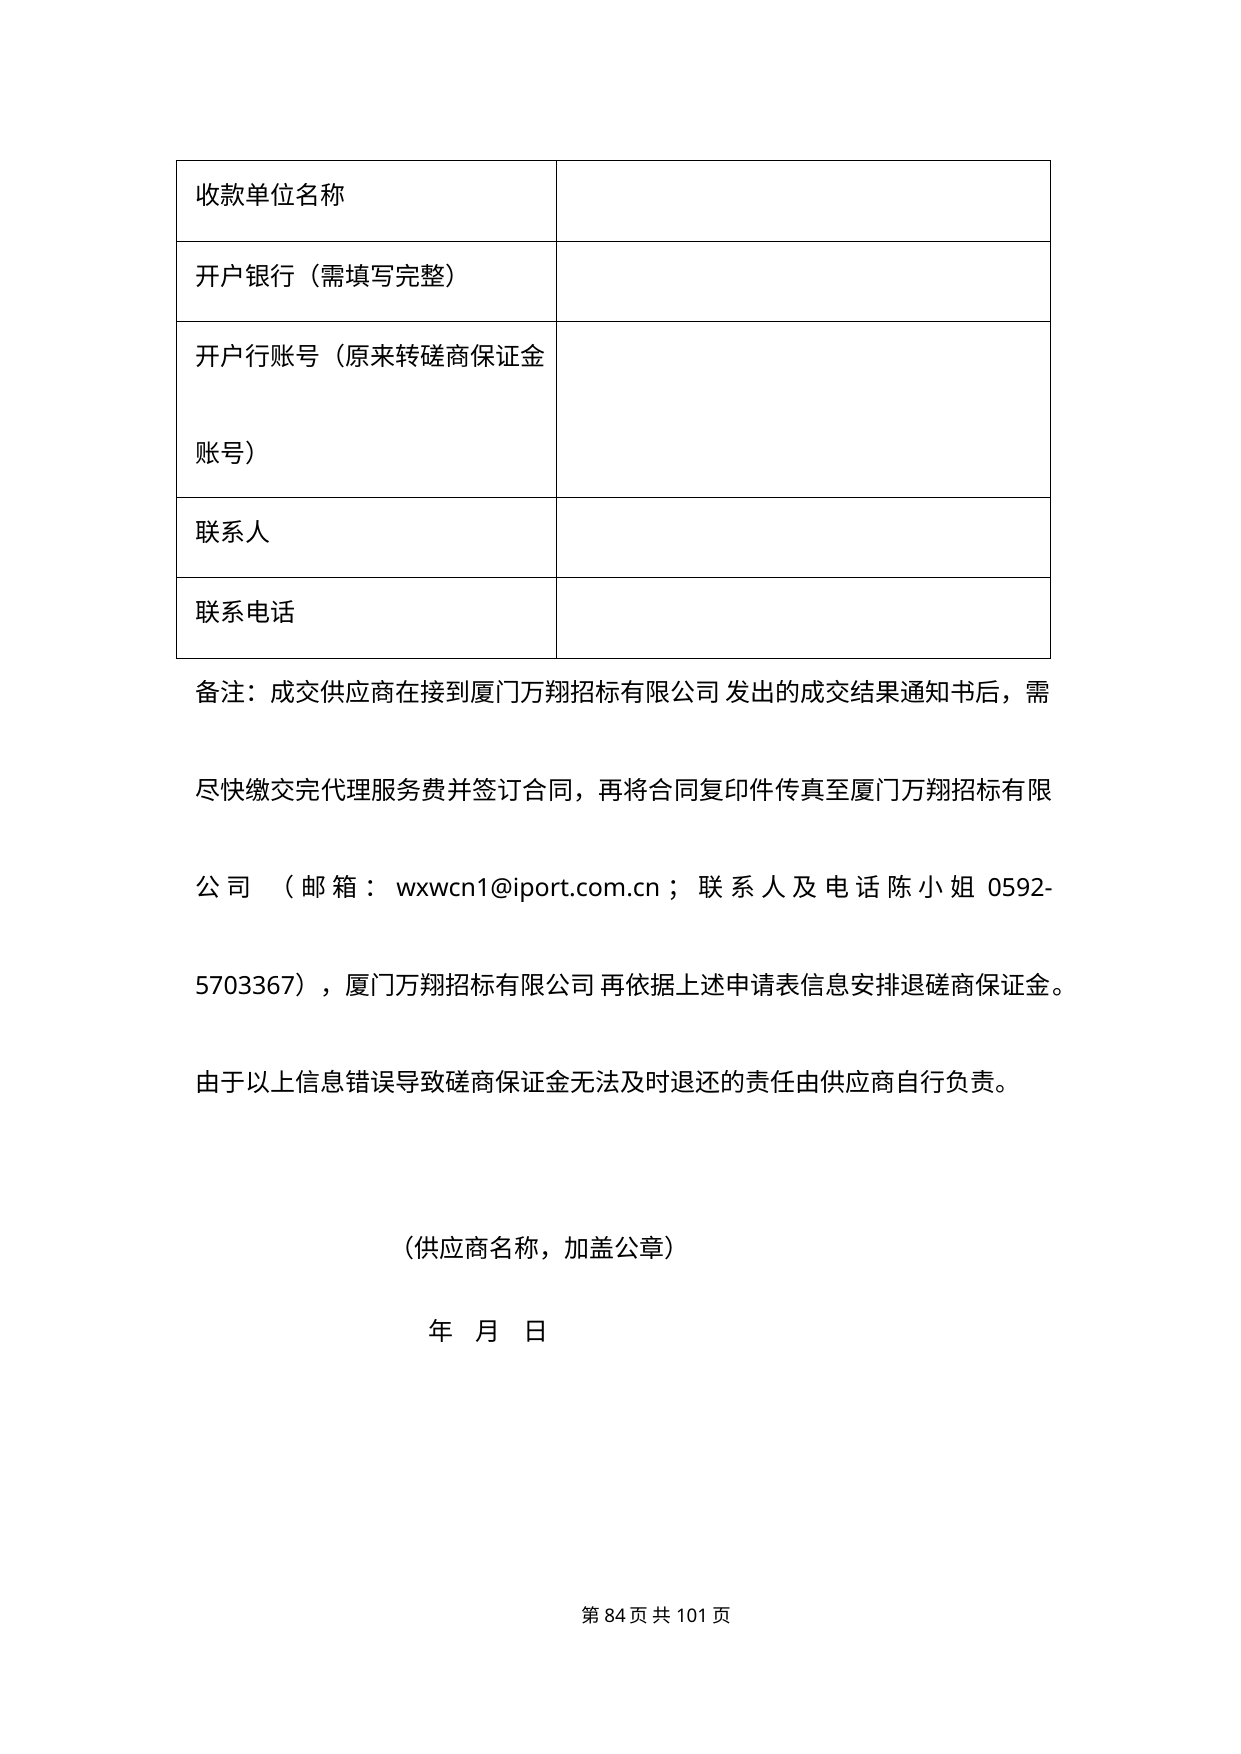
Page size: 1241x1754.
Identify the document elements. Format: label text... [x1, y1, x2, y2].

table_cell [557, 242, 1050, 321]
table_cell [557, 498, 1050, 577]
text （供应商名称，加盖公章） [195, 1214, 1053, 1279]
table_cell [557, 578, 1050, 657]
table_cell 联系人 [177, 498, 556, 577]
table_cell [557, 161, 1050, 241]
text 年 月 日 [195, 1297, 1053, 1362]
table_cell 开户行账号（原来转磋商保证金账号） [177, 322, 556, 497]
text 备注：成交供应商在接到厦门万翔招标有限公司 发出的成交结果通知书后，需尽快缴交完代理服务费并签订合同，再将合同复印件传真至厦门万翔招标有限公司 （邮箱：wxwcn1@iport.com.cn；联系人及电话陈小姐0592-5703367），厦门万翔招标有限公司 再依据上述申请表信息安排退磋商保证金。由于以上信息错误导致磋商保证金无法及时退还的责任由供应商自行负责。 [195, 658, 1053, 1113]
table_cell 联系电话 [177, 578, 556, 657]
table_cell 开户银行（需填写完整） [177, 242, 556, 321]
table_cell [557, 322, 1050, 497]
table_cell 收款单位名称 [177, 161, 556, 241]
